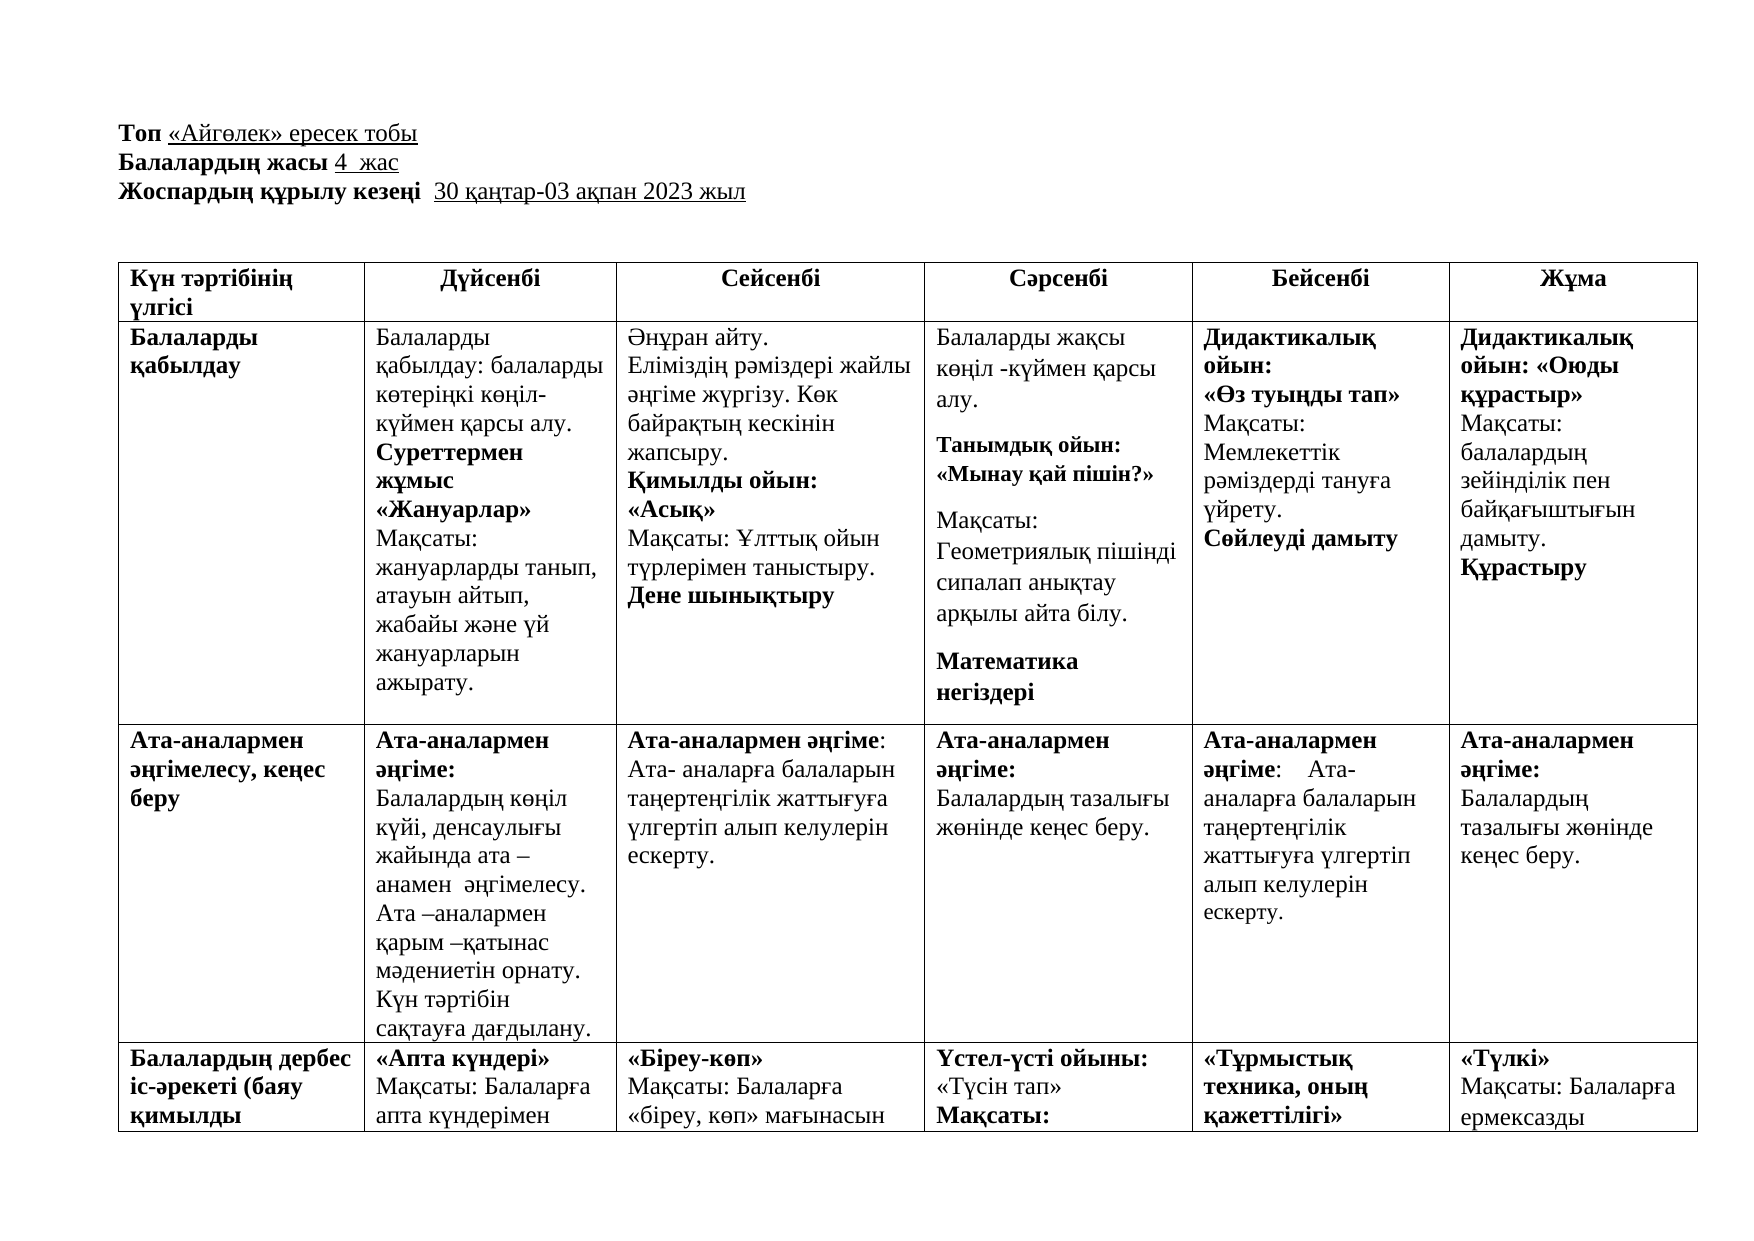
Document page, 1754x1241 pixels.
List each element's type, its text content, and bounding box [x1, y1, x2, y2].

table_cell Ата-аналармен әңгімелесу, кеңес беру [119, 725, 364, 1042]
table_cell Ата-аналармен әңгіме: Балалардың көңіл күйі, денсаулығы жайында ата –анамен әңгімелесу. Ата –аналармен қарым –қатынас мәдениетін орнату. Күн тәртібін сақтауға дағдылану. [365, 725, 616, 1042]
table_header Жұма [1450, 263, 1697, 321]
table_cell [925, 1043, 1192, 1131]
table_header Дүйсенбі [365, 263, 616, 321]
text Балалардың жасы 4 жас [118, 147, 1636, 176]
table_header Күн тәртібінің үлгісі [119, 263, 364, 321]
table_cell Ата-аналармен әңгіме: Ата- аналарға балаларын таңертеңгілік жаттығуға үлгертіп алып келулерін ескерту. [1193, 725, 1449, 1042]
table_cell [365, 1043, 616, 1131]
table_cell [1450, 1043, 1697, 1131]
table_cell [119, 1043, 364, 1131]
table_cell Ата-аналармен әңгіме: Балалардың тазалығы жөнінде кеңес беру. [1450, 725, 1697, 1042]
table_cell Балаларды жақсы көңіл -күймен қарсы алу. Танымдық ойын: «Мынау қай пішін?» Мақсаты: Геометриялық пішінді сипалап анықтау арқылы айта білу. Математика негіздері [925, 322, 1192, 724]
text Топ «Айгөлек» ересек тобы [118, 118, 1636, 147]
text Жоспардың құрылу кезеңі 30 қаңтар-03 ақпан 2023 жыл [118, 176, 1636, 204]
table_header Сәрсенбі [925, 263, 1192, 321]
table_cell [1193, 1043, 1449, 1131]
table_header Сейсенбі [617, 263, 924, 321]
table_cell Балаларды қабылдау [119, 322, 364, 724]
table_cell Балаларды қабылдау: балаларды көтеріңкі көңіл-күймен қарсы алу. Суреттермен жұмыс «Жануарлар» Мақсаты: жануарларды танып, атауын айтып, жабайы және үй жануарларын ажырату. [365, 322, 616, 724]
table_header Бейсенбі [1193, 263, 1449, 321]
table_cell Дидактикалық ойын: «Оюды құрастыр» Мақсаты: балалардың зейінділік пен байқағыштығын дамыту. Құрастыру [1450, 322, 1697, 724]
table_cell Әнұран айту. Еліміздің рәміздері жайлы әңгіме жүргізу. Көк байрақтың кескінін жапсыру. Қимылды ойын: «Асық» Мақсаты: Ұлттық ойын түрлерімен таныстыру. Дене шынықтыру [617, 322, 924, 724]
table_cell Ата-аналармен әңгіме: Балалардың тазалығы жөнінде кеңес беру. [925, 725, 1192, 1042]
table_cell Дидактикалық ойын: «Өз туыңды тап» Мақсаты: Мемлекеттік рәміздерді тануға үйрету. Сөйлеуді дамыту [1193, 322, 1449, 724]
table_cell Ата-аналармен әңгіме: Ата- аналарға балаларын таңертеңгілік жаттығуға үлгертіп алып келулерін ескерту. [617, 725, 924, 1042]
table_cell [617, 1043, 924, 1131]
